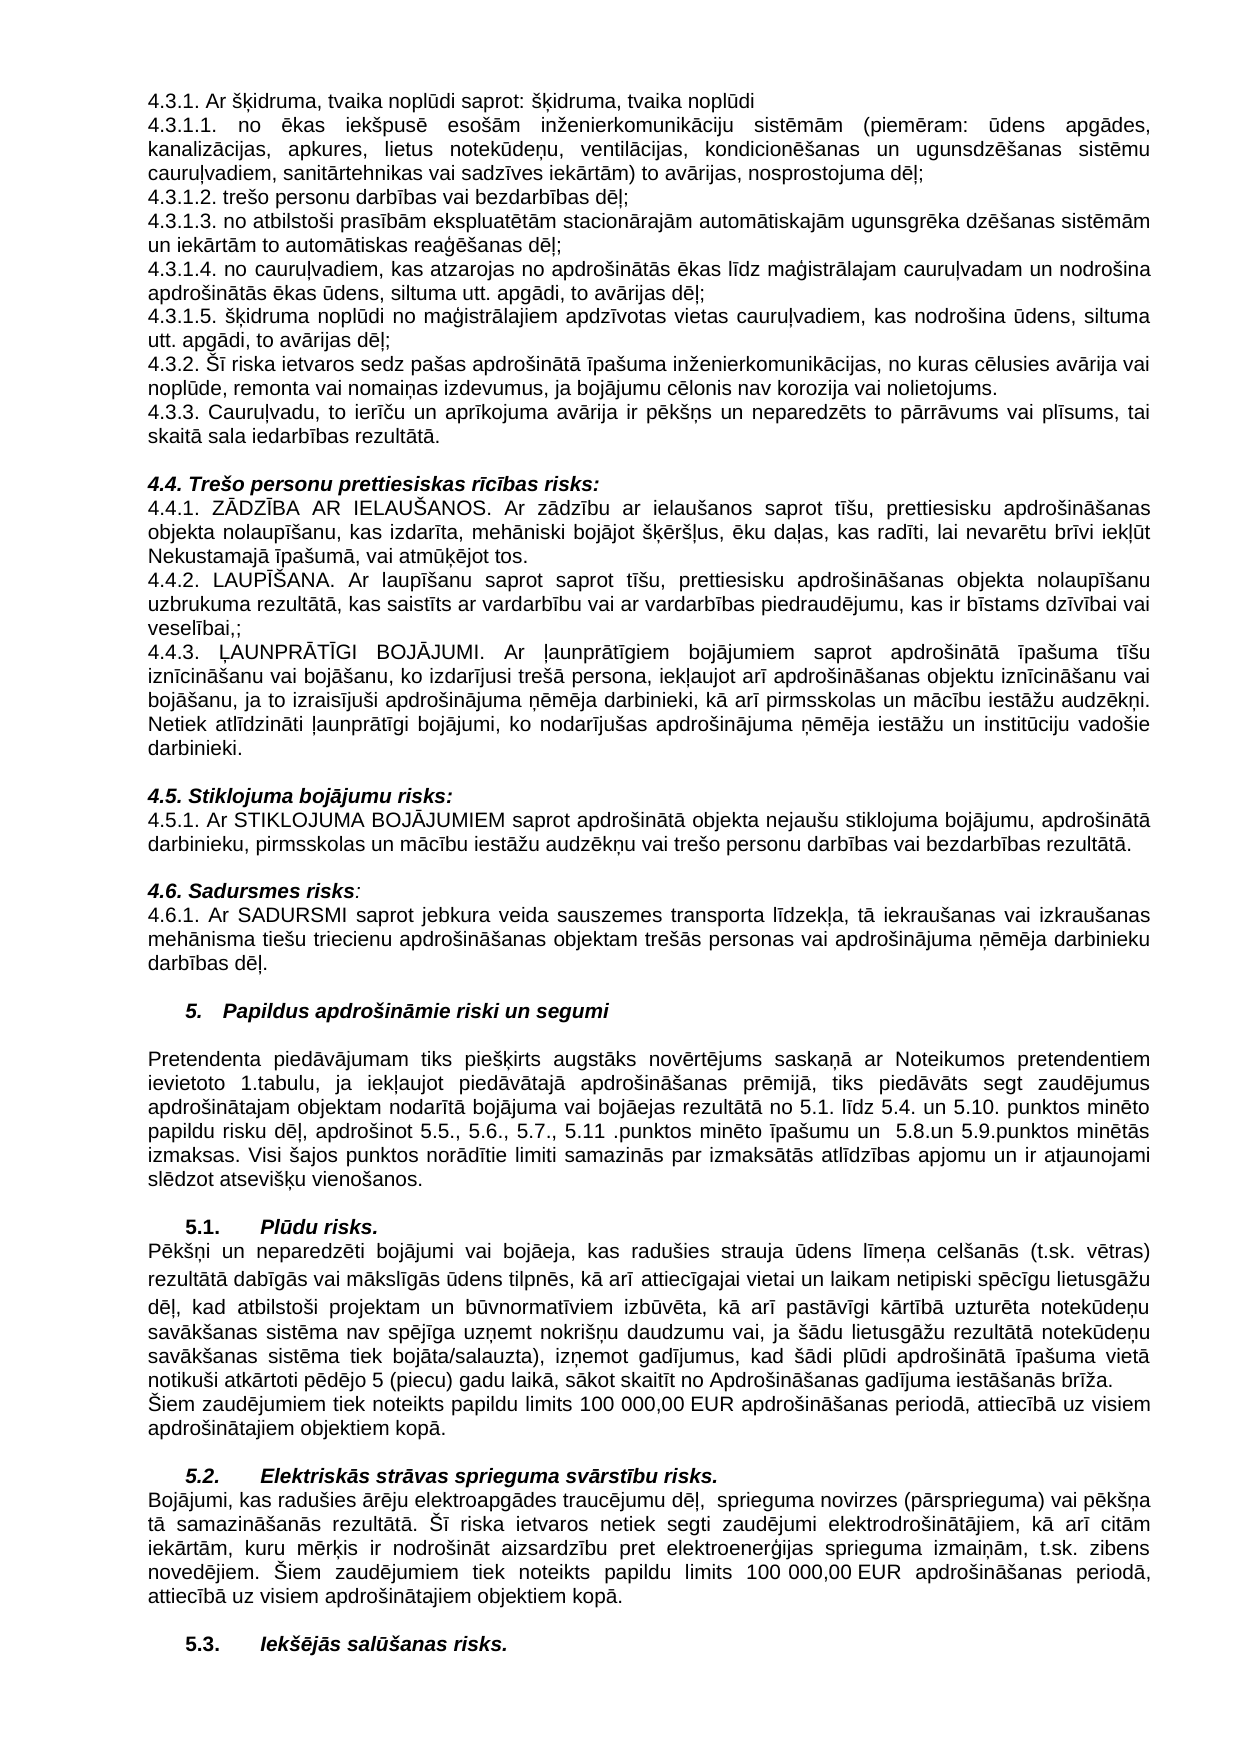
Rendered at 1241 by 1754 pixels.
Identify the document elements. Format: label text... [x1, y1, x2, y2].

text Pretendenta piedāvājumam tiks piešķirts augstāks novērtējums saskaņā ar Noteikumos pretendentiem ievietoto 1.tabulu, ja iekļaujot piedāvātajā apdrošināšanas prēmijā, tiks piedāvāts segt zaudējumus apdrošinātajam objektam nodarītā bojājuma vai bojāejas rezultātā no 5.1. līdz 5.4. un 5.10. punktos minēto papildu risku dēļ, apdrošinot 5.5., 5.6., 5.7., 5.11 .punktos minēto īpašumu un 5.8.un 5.9.punktos minētās izmaksas. Visi šajos punktos norādītie limiti samazinās par izmaksātās atlīdzības apjomu un ir atjaunojami slēdzot atsevišķu vienošanos. [148, 1047, 1152, 1191]
list 4.3.1.1. no ēkas iekšpusē esošām inženierkomunikāciju sistēmām (piemēram: ūdens apgādes, kanalizācijas, apkures, lietus notekūdeņu, ventilācijas, kondicionēšanas un ugunsdzēšanas sistēmu cauruļvadiem, sanitārtehnikas vai sadzīves iekārtām) to avārijas, nosprostojuma dēļ; [148, 113, 1152, 184]
list 4.3.3. Cauruļvadu, to ierīču un aprīkojuma avārija ir pēkšņs un neparedzēts to pārrāvums vai plīsums, tai skaitā sala iedarbības rezultātā. [148, 400, 1152, 448]
list 4.5.1. Ar STIKLOJUMA BOJĀJUMIEM saprot apdrošinātā objekta nejaušu stiklojuma bojājumu, apdrošinātā darbinieku, pirmsskolas un mācību iestāžu audzēkņu vai trešo personu darbības vai bezdarbības rezultātā. [148, 807, 1152, 855]
list 4.6.1. Ar SADURSMI saprot jebkura veida sauszemes transporta līdzekļa, tā iekraušanas vai izkraušanas mehānisma tiešu triecienu apdrošināšanas objektam trešās personas vai apdrošinājuma ņēmēja darbinieku darbības dēļ. [148, 903, 1152, 975]
list 4.3.1. Ar šķidruma, tvaika noplūdi saprot: šķidruma, tvaika noplūdi [148, 89, 1152, 113]
list 4.4.3. ĻAUNPRĀTĪGI BOJĀJUMI. Ar ļaunprātīgiem bojājumiem saprot apdrošinātā īpašuma tīšu iznīcināšanu vai bojāšanu, ko izdarījusi trešā persona, iekļaujot arī apdrošināšanas objektu iznīcināšanu vai bojāšanu, ja to izraisījuši apdrošinājuma ņēmēja darbinieki, kā arī pirmsskolas un mācību iestāžu audzēkņi. Netiek atlīdzināti ļaunprātīgi bojājumi, ko nodarījušas apdrošinājuma ņēmēja iestāžu un institūciju vadošie darbinieki. [148, 640, 1152, 759]
text Pēkšņi un neparedzēti bojājumi vai bojāeja, kas radušies strauja ūdens līmeņa celšanās (t.sk. vētras) rezultātā dabīgās vai mākslīgās ūdens tilpnēs, kā arī attiecīgajai vietai un laikam netipiski spēcīgu lietusgāžu dēļ, kad atbilstoši projektam un būvnormatīviem izbūvēta, kā arī pastāvīgi kārtībā uzturēta notekūdeņu savākšanas sistēma nav spējīga uzņemt nokrišņu daudzumu vai, ja šādu lietusgāžu rezultātā notekūdeņu savākšanas sistēma tiek bojāta/salauzta), izņemot gadījumus, kad šādi plūdi apdrošinātā īpašuma vietā notikuši atkārtoti pēdējo 5 (piecu) gadu laikā, sākot skaitīt no Apdrošināšanas gadījuma iestāšanās brīža. [148, 1239, 1152, 1392]
list 4.5. Stiklojuma bojājumu risks: [148, 783, 1152, 807]
list 4.4. Trešo personu prettiesiskas rīcības risks: [148, 472, 1152, 496]
text 4.4.2. LAUPĪŠANA. Ar laupīšanu saprot saprot tīšu, prettiesisku apdrošināšanas objekta nolaupīšanu uzbrukuma rezultātā, kas saistīts ar vardarbību vai ar vardarbības piedraudējumu, kas ir bīstams dzīvībai vai veselībai,; [148, 568, 1152, 640]
list Papildus apdrošināmie riski un segumi [185, 999, 1152, 1023]
list Elektriskās strāvas sprieguma svārstību risks. [185, 1464, 1152, 1488]
list Plūdu risks. [185, 1215, 1152, 1239]
list 4.3.1.3. no atbilstoši prasībām ekspluatētām stacionārajām automātiskajām ugunsgrēka dzēšanas sistēmām un iekārtām to automātiskas reaģēšanas dēļ; [148, 208, 1152, 256]
list 4.3.1.5. šķidruma noplūdi no maģistrālajiem apdzīvotas vietas cauruļvadiem, kas nodrošina ūdens, siltuma utt. apgādi, to avārijas dēļ; [148, 304, 1152, 352]
text Bojājumi, kas radušies ārēju elektroapgādes traucējumu dēļ, sprieguma novirzes (pārsprieguma) vai pēkšņa tā samazināšanās rezultātā. Šī riska ietvaros netiek segti zaudējumi elektrodrošinātājiem, kā arī citām iekārtām, kuru mērķis ir nodrošināt aizsardzību pret elektroenerģijas sprieguma izmaiņām, t.sk. zibens novedējiem. Šiem zaudējumiem tiek noteikts papildu limits 100 000,00 EUR apdrošināšanas periodā, attiecībā uz visiem apdrošinātajiem objektiem kopā. [148, 1488, 1152, 1608]
text Šiem zaudējumiem tiek noteikts papildu limits 100 000,00 EUR apdrošināšanas periodā, attiecībā uz visiem apdrošinātajiem objektiem kopā. [148, 1392, 1152, 1440]
text 4.4.1. ZĀDZĪBA AR IELAUŠANOS. Ar zādzību ar ielaušanos saprot tīšu, prettiesisku apdrošināšanas objekta nolaupīšanu, kas izdarīta, mehāniski bojājot šķēršļus, ēku daļas, kas radīti, lai nevarētu brīvi iekļūt Nekustamajā īpašumā, vai atmūķējot tos. [148, 496, 1152, 568]
list 4.3.1.4. no cauruļvadiem, kas atzarojas no apdrošinātās ēkas līdz maģistrālajam cauruļvadam un nodrošina apdrošinātās ēkas ūdens, siltuma utt. apgādi, to avārijas dēļ; [148, 256, 1152, 304]
list Iekšējās salūšanas risks. [185, 1632, 1152, 1656]
list 4.3.1.2. trešo personu darbības vai bezdarbības dēļ; [148, 184, 1152, 208]
list 4.6. Sadursmes risks: [148, 879, 1152, 903]
list 4.3.2. Šī riska ietvaros sedz pašas apdrošinātā īpašuma inženierkomunikācijas, no kuras cēlusies avārija vai noplūde, remonta vai nomaiņas izdevumus, ja bojājumu cēlonis nav korozija vai nolietojums. [148, 352, 1152, 400]
